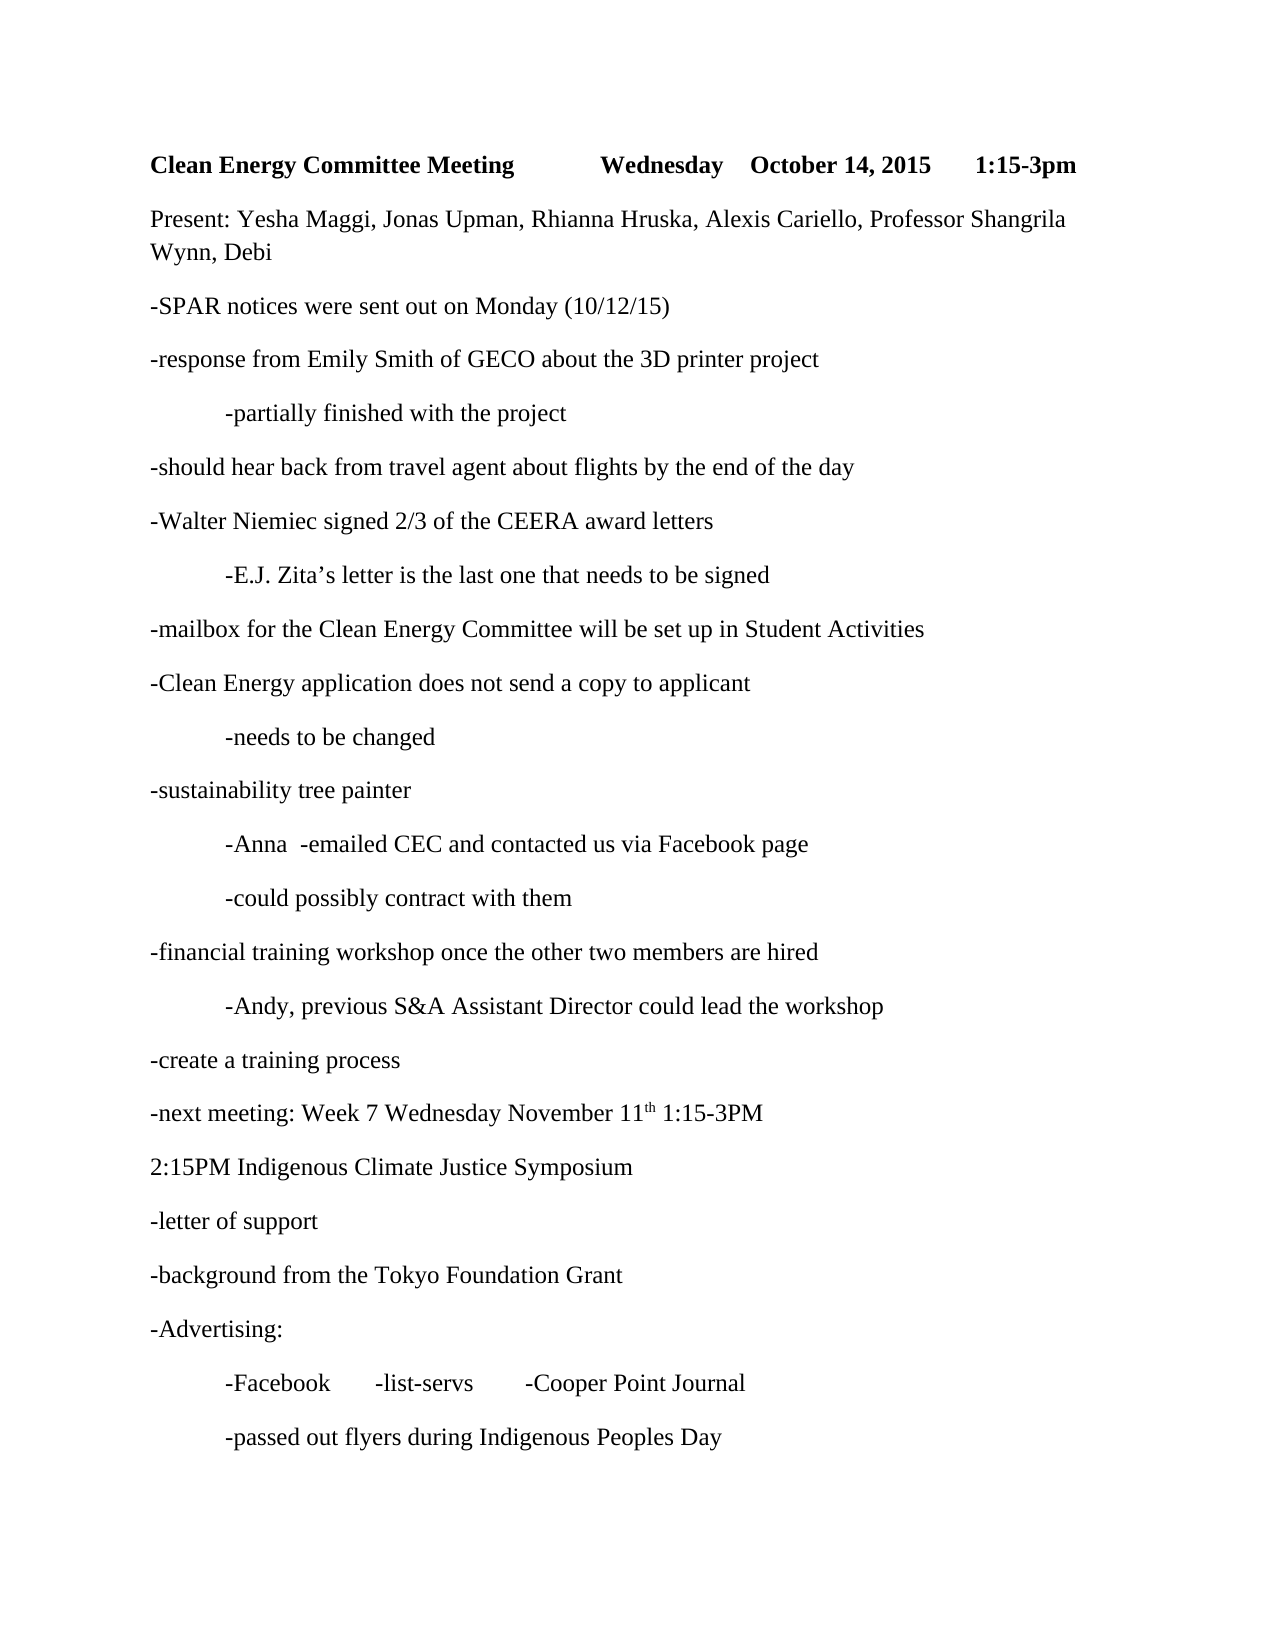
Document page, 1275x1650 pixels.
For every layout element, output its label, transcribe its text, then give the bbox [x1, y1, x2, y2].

text -Andy, previous S&A Assistant Director could lead the workshop [150, 991, 1125, 1019]
text -response from Emily Smith of GECO about the 3D printer project [150, 344, 1125, 373]
text -needs to be changed [150, 722, 1125, 750]
text -SPAR notices were sent out on Monday (10/12/15) [150, 291, 1125, 319]
text -financial training workshop once the other two members are hired [150, 937, 1125, 966]
text -sustainability tree painter [150, 775, 1125, 804]
text Present: Yesha Maggi, Jonas Upman, Rhianna Hruska, Alexis Cariello, Professor Shangrila Wynn, Debi [150, 204, 1125, 266]
text -Facebook -list-servs -Cooper Point Journal [150, 1368, 1125, 1397]
text -E.J. Zita’s letter is the last one that needs to be signed [150, 560, 1125, 589]
text Clean Energy Committee Meeting Wednesday October 14, 2015 1:15-3pm [150, 150, 1125, 179]
text -Anna -emailed CEC and contacted us via Facebook page [150, 829, 1125, 858]
text -next meeting: Week 7 Wednesday November 11th 1:15-3PM [150, 1098, 1125, 1127]
text -should hear back from travel agent about flights by the end of the day [150, 452, 1125, 481]
text -mailbox for the Clean Energy Committee will be set up in Student Activities [150, 614, 1125, 643]
text 2:15PM Indigenous Climate Justice Symposium [150, 1152, 1125, 1181]
text -create a training process [150, 1045, 1125, 1073]
text -Clean Energy application does not send a copy to applicant [150, 668, 1125, 696]
text -Advertising: [150, 1314, 1125, 1343]
text -letter of support [150, 1206, 1125, 1235]
text -Walter Niemiec signed 2/3 of the CEERA award letters [150, 506, 1125, 535]
text -background from the Tokyo Foundation Grant [150, 1260, 1125, 1289]
text -partially finished with the project [150, 398, 1125, 427]
text -passed out flyers during Indigenous Peoples Day [150, 1422, 1125, 1450]
text -could possibly contract with them [150, 883, 1125, 912]
